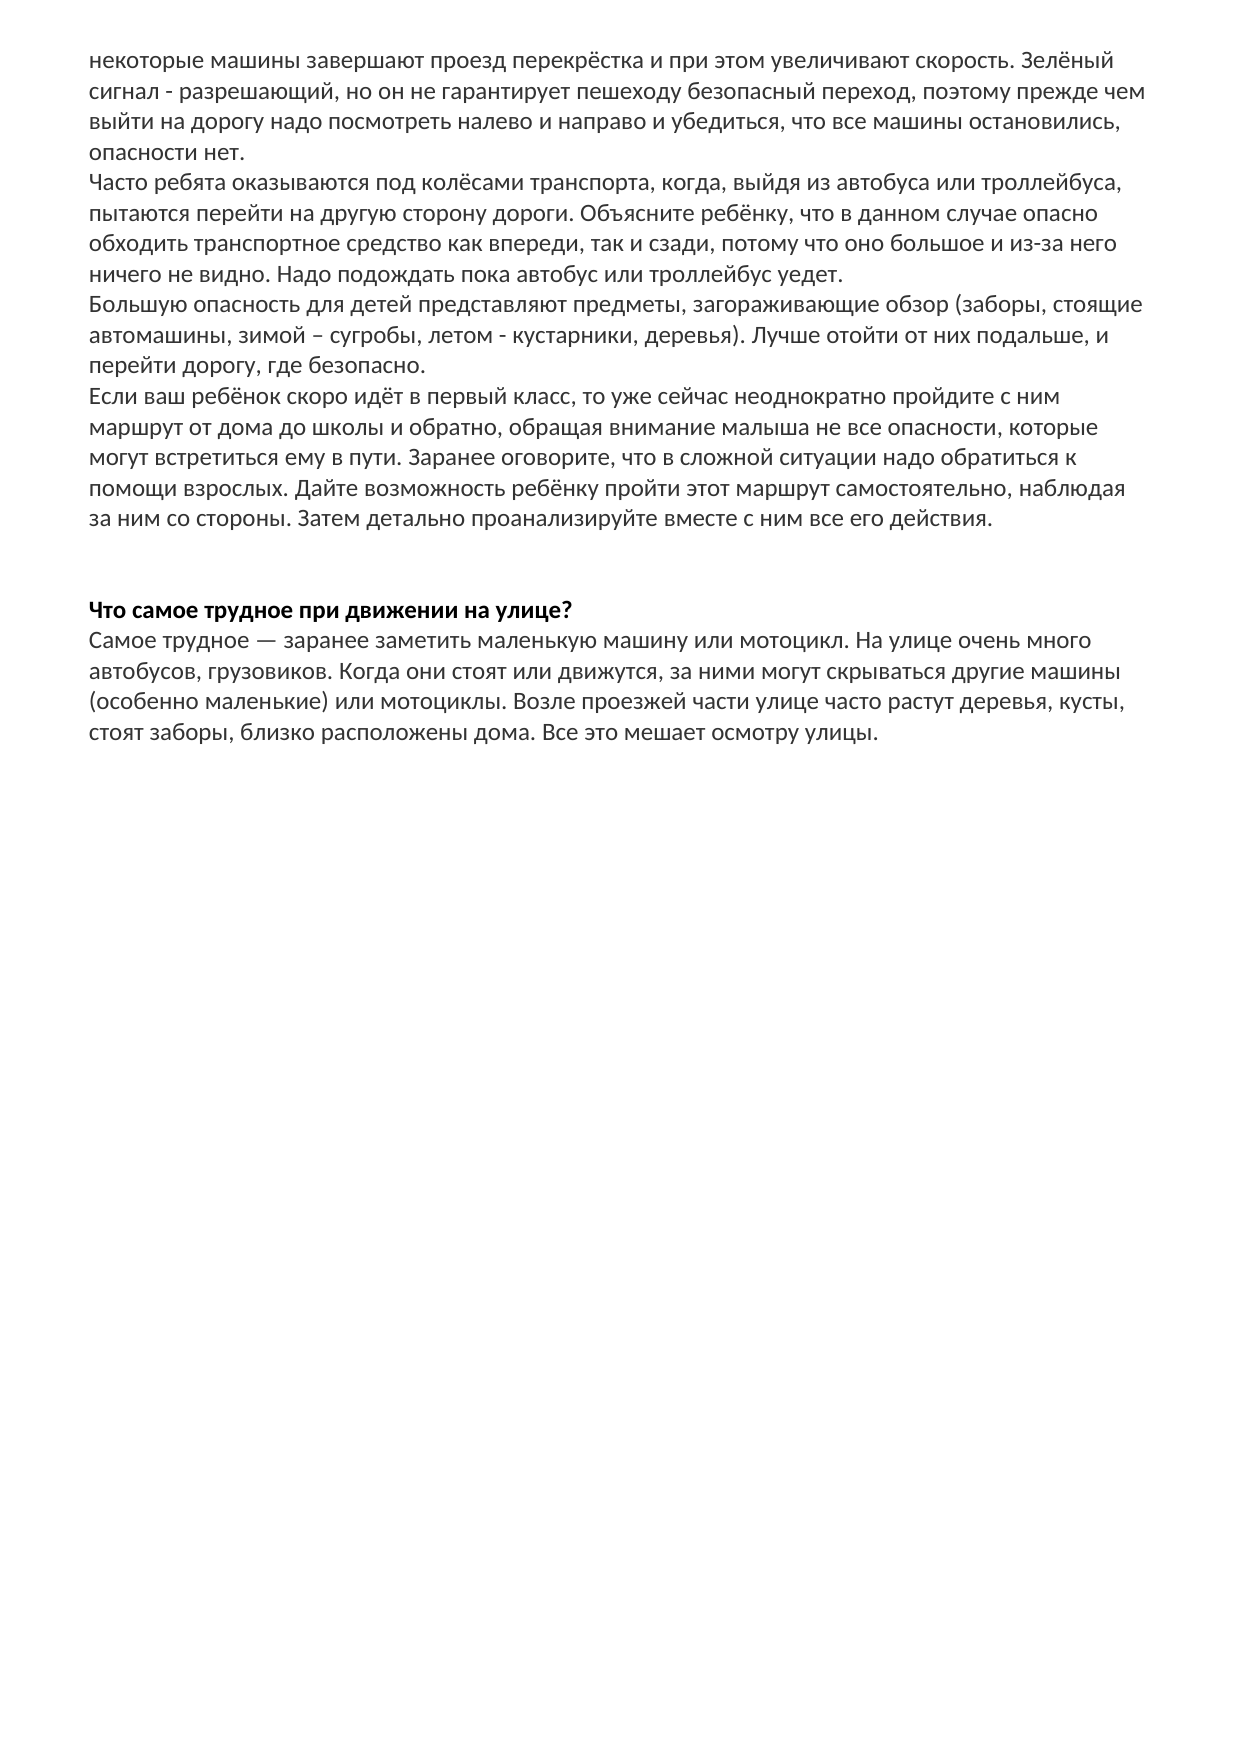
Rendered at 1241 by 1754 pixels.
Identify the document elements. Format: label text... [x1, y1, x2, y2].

text Что самое трудное при движении на улице? [89, 594, 1152, 624]
text Самое трудное — заранее заметить маленькую машину или мотоцикл. На улице очень много автобусов, грузовиков. Когда они стоят или движутся, за ними могут скрываться другие машины (особенно маленькие) или мотоциклы. Возле проезжей части улице часто растут деревья, кусты, стоят заборы, близко расположены дома. Все это мешает осмотру улицы. [89, 624, 1152, 746]
text Если ваш ребёнок скоро идёт в первый класс, то уже сейчас неоднократно пройдите с ним маршрут от дома до школы и обратно, обращая внимание малыша не все опасности, которые могут встретиться ему в пути. Заранее оговорите, что в сложной ситуации надо обратиться к помощи взрослых. Дайте возможность ребёнку пройти этот маршрут самостоятельно, наблюдая за ним со стороны. Затем детально проанализируйте вместе с ним все его действия. [89, 380, 1152, 533]
text Часто ребята оказываются под колёсами транспорта, когда, выйдя из автобуса или троллейбуса, пытаются перейти на другую сторону дороги. Объясните ребёнку, что в данном случае опасно обходить транспортное средство как впереди, так и сзади, потому что оно большое и из-за него ничего не видно. Надо подождать пока автобус или троллейбус уедет. [89, 166, 1152, 288]
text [89, 44, 1152, 166]
text Большую опасность для детей представляют предметы, загораживающие обзор (заборы, стоящие автомашины, зимой – сугробы, летом - кустарники, деревья). Лучше отойти от них подальше, и перейти дорогу, где безопасно. [89, 288, 1152, 380]
